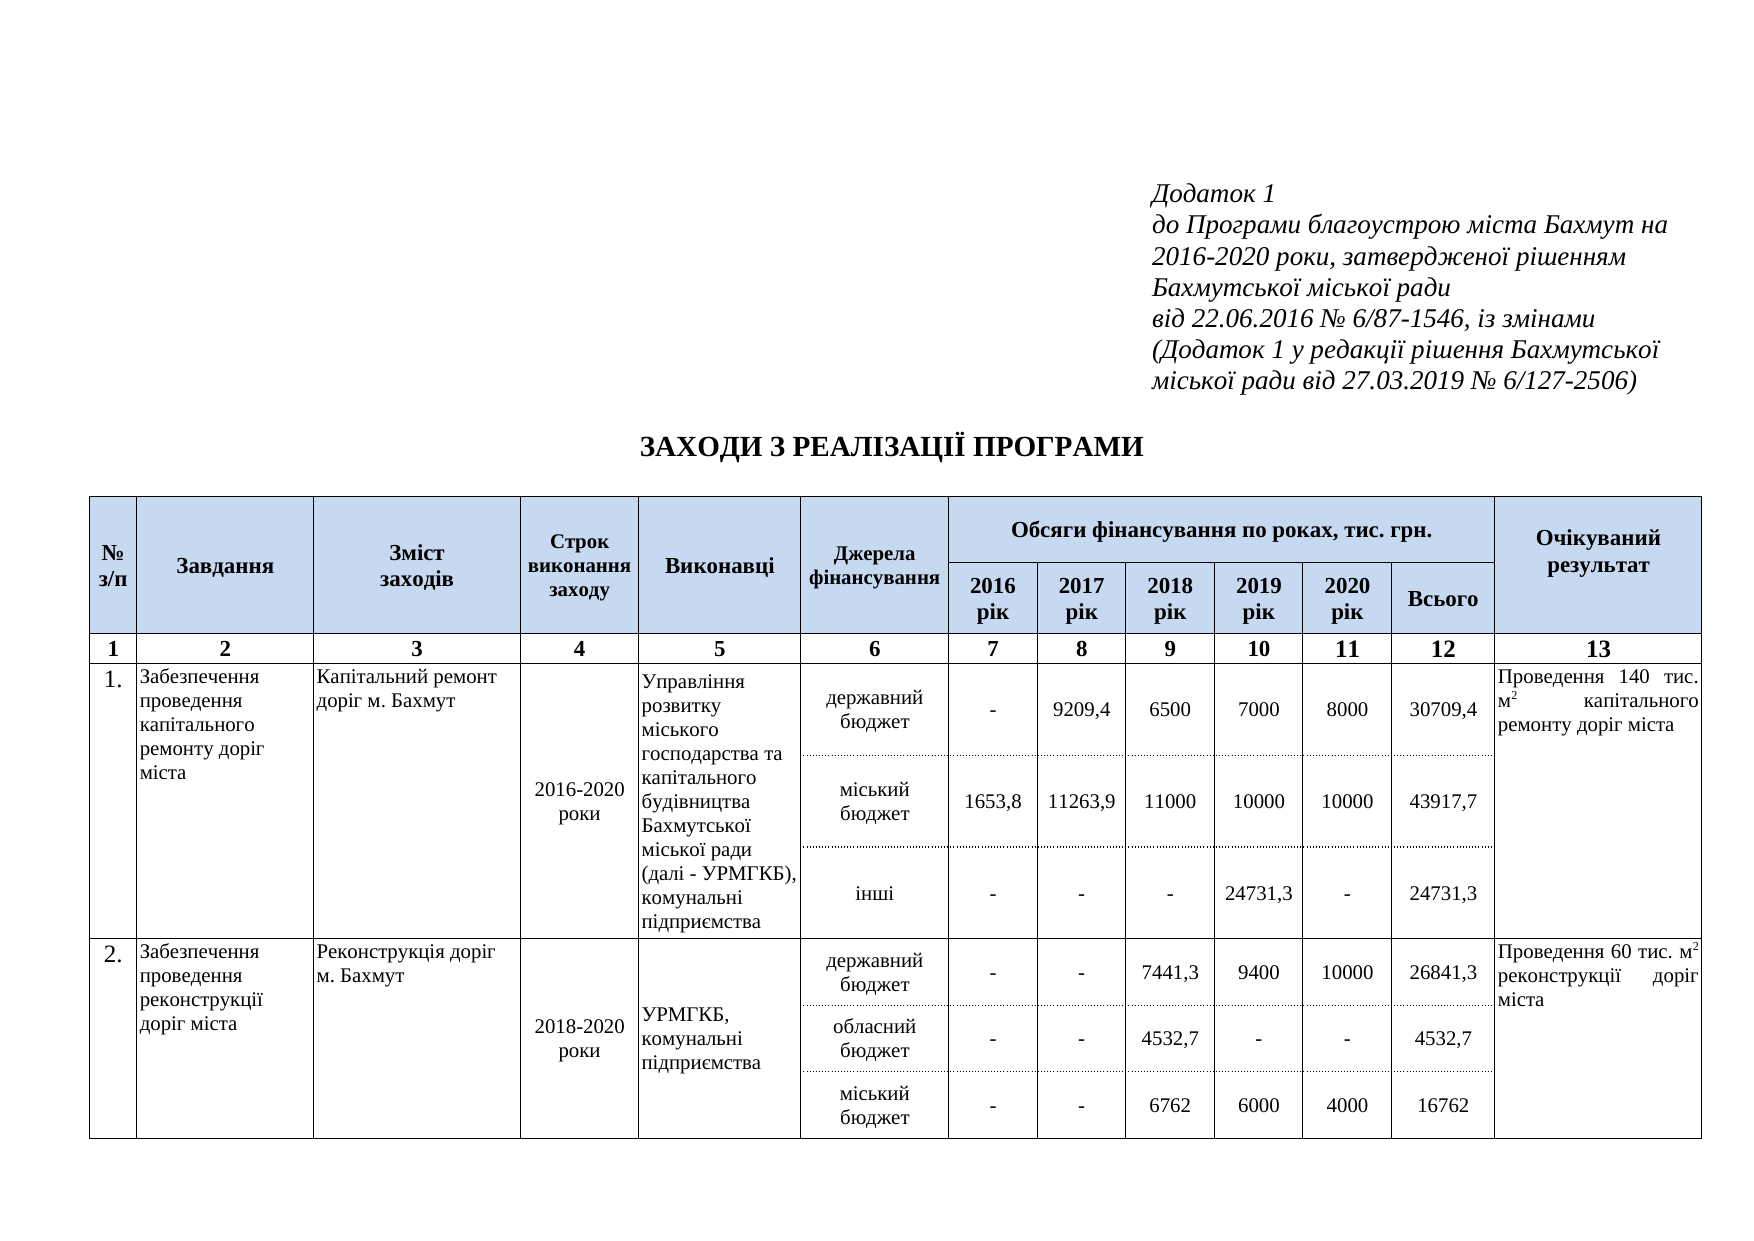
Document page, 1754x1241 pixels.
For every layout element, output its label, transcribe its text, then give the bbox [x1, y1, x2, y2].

table_cell - [949, 1005, 1037, 1071]
table_cell 2 [137, 634, 313, 663]
table_cell 24731,3 [1392, 846, 1494, 938]
table_cell - [949, 846, 1037, 938]
table_cell 2. [90, 939, 136, 1137]
table_cell - [1038, 1005, 1125, 1071]
table_cell 9209,4 [1038, 664, 1125, 755]
table_cell 6000 [1215, 1071, 1302, 1137]
table_cell - [1038, 939, 1125, 1004]
table_cell 2018 рік [1126, 563, 1214, 633]
table_cell - [1303, 846, 1391, 938]
table_cell 10000 [1215, 755, 1302, 846]
table_header Строк виконання заходу [521, 497, 638, 633]
table_cell 10000 [1303, 755, 1391, 846]
table_cell 5 [639, 634, 800, 663]
table_cell 7 [949, 634, 1037, 663]
table_cell Реконструкція доріг м. Бахмут [314, 939, 520, 1137]
table_cell 13 [1495, 634, 1701, 663]
table_cell 1653,8 [949, 755, 1037, 846]
table_cell 11 [1303, 634, 1391, 663]
table_cell Капітальний ремонт доріг м. Бахмут [314, 664, 520, 938]
table_cell 4000 [1303, 1071, 1391, 1137]
table_cell Проведення 140 тис. м2 капітального ремонту доріг міста [1495, 664, 1701, 938]
table_cell - [949, 1071, 1037, 1137]
table_cell 3 [314, 634, 520, 663]
table_cell інші [801, 846, 948, 938]
table_cell 4532,7 [1126, 1005, 1214, 1071]
table_header Обсяги фінансування по роках, тис. грн. [949, 497, 1494, 562]
table_cell 6762 [1126, 1071, 1214, 1137]
table_cell 2020 рік [1303, 563, 1391, 633]
table_cell 2018-2020 роки [521, 939, 638, 1137]
table_cell 4 [521, 634, 638, 663]
table_cell 1. [90, 664, 136, 938]
table_cell державний бюджет [801, 939, 948, 1004]
table_cell Забезпечення проведення реконструкції доріг міста [137, 939, 313, 1137]
text ЗАХОДИ З РЕАЛІЗАЦІЇ ПРОГРАМИ [89, 429, 1695, 462]
table_cell УРМГКБ, комунальні підприємства [639, 939, 800, 1137]
table_cell 24731,3 [1215, 846, 1302, 938]
text Додаток 1 [1152, 177, 1695, 208]
table_cell обласний бюджет [801, 1005, 948, 1071]
table_cell Забезпечення проведення капітального ремонту доріг міста [137, 664, 313, 938]
table_cell 6 [801, 634, 948, 663]
table_cell Всього [1392, 563, 1494, 633]
table_cell - [1126, 846, 1214, 938]
table_cell 7441,3 [1126, 939, 1214, 1004]
table_cell - [1215, 1005, 1302, 1071]
table_cell 26841,3 [1392, 939, 1494, 1004]
table_cell 30709,4 [1392, 664, 1494, 755]
table_cell міський бюджет [801, 755, 948, 846]
table_cell 4532,7 [1392, 1005, 1494, 1071]
table_cell Управління розвитку міського господарства та капітального будівництва Бахмутської міської ради (далі - УРМГКБ), комунальні підприємства [639, 664, 800, 938]
table_header № з/п [90, 497, 136, 633]
table_cell 11000 [1126, 755, 1214, 846]
table_header Зміст заходів [314, 497, 520, 633]
table_cell 10 [1215, 634, 1302, 663]
table_cell 11263,9 [1038, 755, 1125, 846]
table_cell 43917,7 [1392, 755, 1494, 846]
table_cell 1 [90, 634, 136, 663]
text від 22.06.2016 № 6/87-1546, із змінами [1152, 302, 1695, 333]
table_cell державний бюджет [801, 664, 948, 755]
text (Додаток 1 у редакції рішення Бахмутської міської ради від 27.03.2019 № 6/127-2506) [1152, 333, 1695, 395]
table_cell - [949, 664, 1037, 755]
table_cell Проведення 60 тис. м2 реконструкції доріг міста [1495, 939, 1701, 1137]
table_cell міський бюджет [801, 1071, 948, 1137]
table_cell - [1303, 1005, 1391, 1071]
table_cell 8000 [1303, 664, 1391, 755]
table_header Виконавці [639, 497, 800, 633]
table_cell - [1038, 846, 1125, 938]
table_cell 8 [1038, 634, 1125, 663]
table_cell 2016-2020 роки [521, 664, 638, 938]
text до Програми благоустрою міста Бахмут на 2016-2020 роки, затвердженої рішенням Бахмутської міської ради [1152, 208, 1695, 302]
table_cell 2016 рік [949, 563, 1037, 633]
table_cell 9 [1126, 634, 1214, 663]
table_cell 6500 [1126, 664, 1214, 755]
table_cell 2019 рік [1215, 563, 1302, 633]
table_header Завдання [137, 497, 313, 633]
table_cell 9400 [1215, 939, 1302, 1004]
table_cell - [949, 939, 1037, 1004]
table_header Очікуваний результат [1495, 497, 1701, 633]
table_cell 16762 [1392, 1071, 1494, 1137]
table_cell - [1038, 1071, 1125, 1137]
table_cell 10000 [1303, 939, 1391, 1004]
table_cell 7000 [1215, 664, 1302, 755]
table_cell 12 [1392, 634, 1494, 663]
table_header Джерела фінансування [801, 497, 948, 633]
table_cell 2017 рік [1038, 563, 1125, 633]
